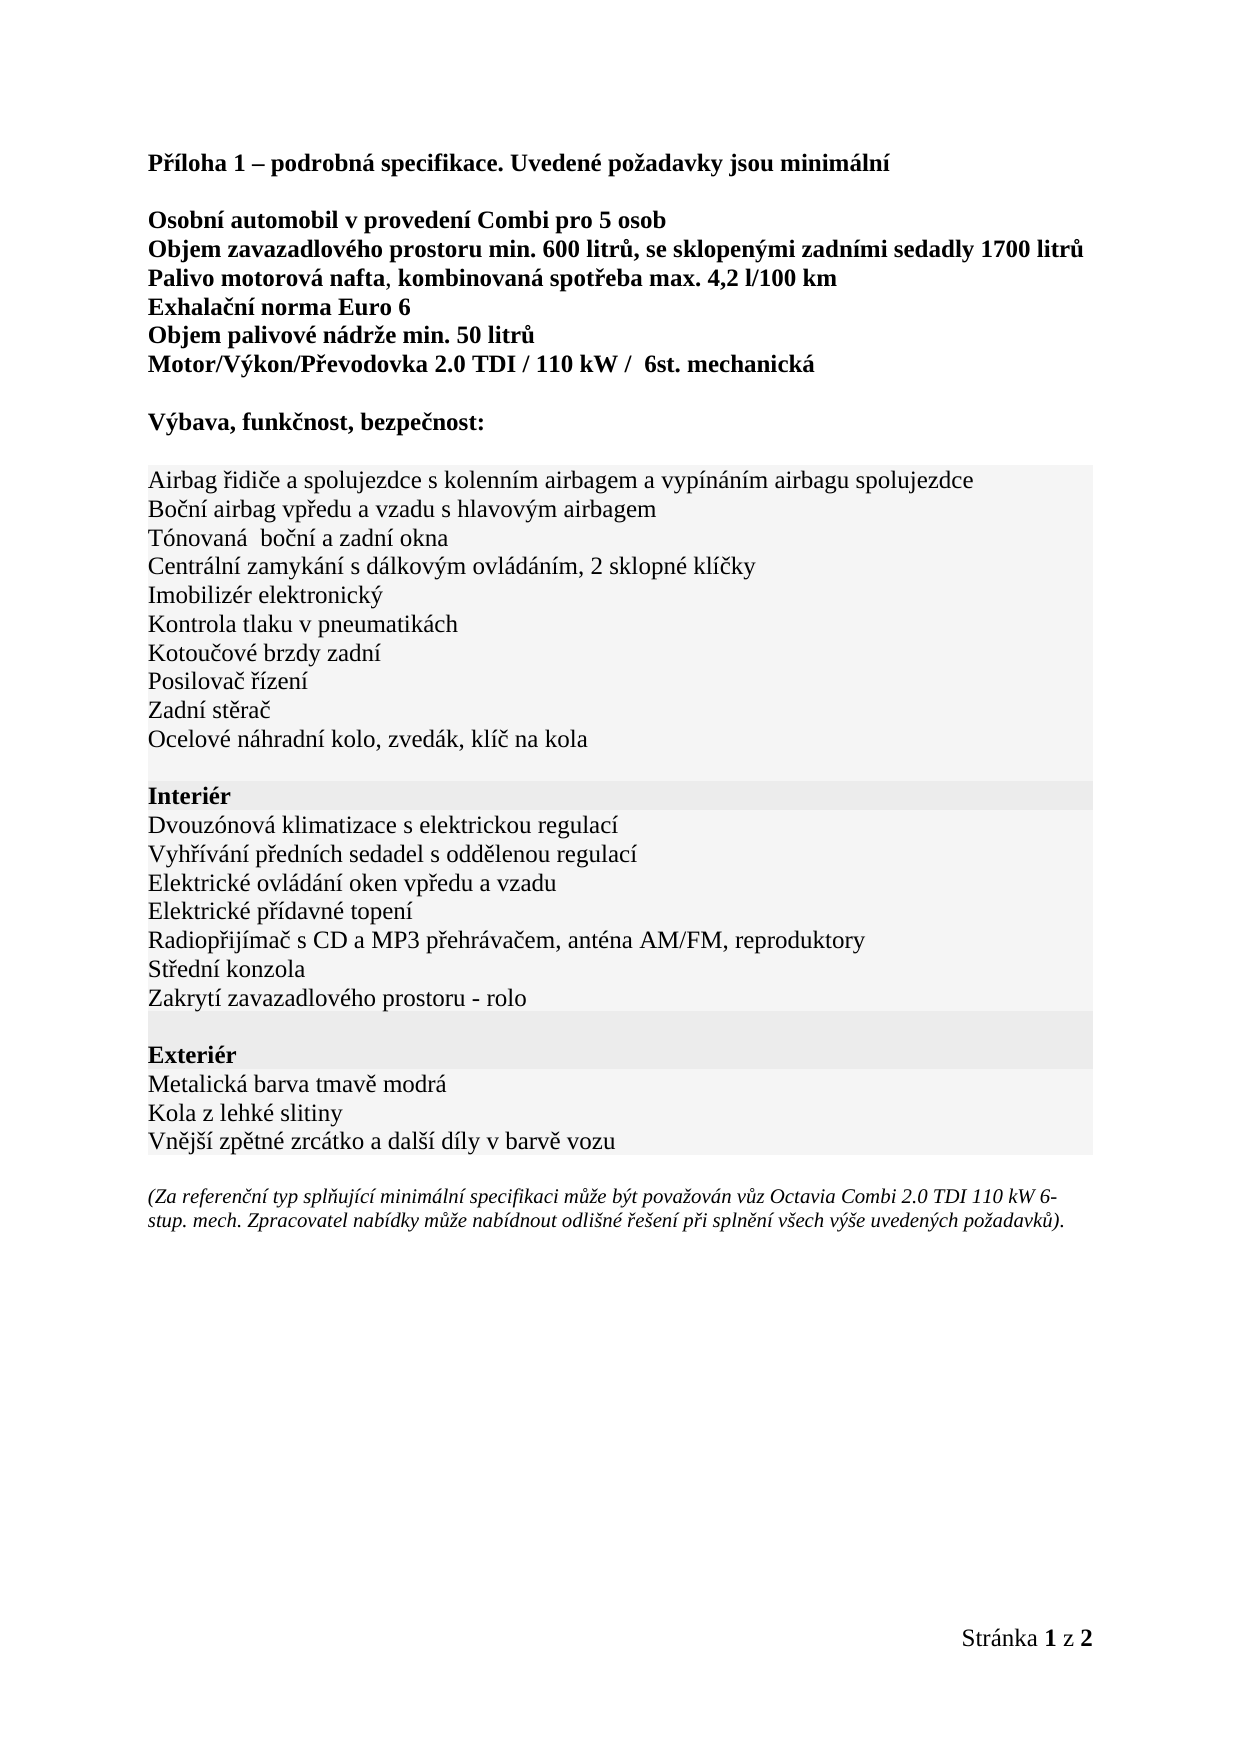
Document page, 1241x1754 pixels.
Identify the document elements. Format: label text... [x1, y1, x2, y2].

text Osobní automobil v provedení Combi pro 5 osob [148, 206, 1093, 234]
text Exhalační norma Euro 6 [148, 292, 1093, 321]
text Imobilizér elektronický [148, 580, 1093, 609]
text Kontrola tlaku v pneumatikách [148, 609, 1093, 638]
text Kola z lehké slitiny [148, 1098, 1093, 1126]
text Tónovaná boční a zadní okna [148, 523, 1093, 551]
text Motor/Výkon/Převodovka 2.0 TDI / 110 kW / 6st. mechanická [148, 349, 1093, 378]
text Exteriér [148, 1040, 1093, 1069]
text Boční airbag vpředu a vzadu s hlavovým airbagem [148, 494, 1093, 523]
text Příloha 1 – podrobná specifikace. Uvedené požadavky jsou minimální [148, 148, 1093, 176]
text Ocelové náhradní kolo, zvedák, klíč na kola [148, 724, 1093, 753]
text Posilovač řízení [148, 666, 1093, 695]
text Objem zavazadlového prostoru min. 600 litrů, se sklopenými zadními sedadly 1700 litrů [148, 234, 1093, 263]
text Interiér [148, 781, 1093, 810]
text Centrální zamykání s dálkovým ovládáním, 2 sklopné klíčky [148, 551, 1093, 580]
text Kotoučové brzdy zadní [148, 638, 1093, 666]
text Elektrické ovládání oken vpředu a vzadu [148, 868, 1093, 896]
text Výbava, funkčnost, bezpečnost: [148, 407, 1093, 436]
text Palivo motorová nafta, kombinovaná spotřeba max. 4,2 l/100 km [148, 263, 1093, 292]
text Vyhřívání předních sedadel s oddělenou regulací [148, 839, 1093, 868]
text Vnější zpětné zrcátko a další díly v barvě vozu [148, 1126, 1093, 1155]
text Metalická barva tmavě modrá [148, 1069, 1093, 1098]
text Střední konzola [148, 954, 1093, 983]
text Airbag řidiče a spolujezdce s kolenním airbagem a vypínáním airbagu spolujezdce [148, 465, 1093, 494]
text Zadní stěrač [148, 695, 1093, 724]
text (Za referenční typ splňující minimální specifikaci může být považován vůz Octavia Combi 2.0 TDI 110 kW 6-stup. mech. Zpracovatel nabídky může nabídnout odlišné řešení při splnění všech výše uvedených požadavků). [148, 1184, 1093, 1232]
text Elektrické přídavné topení [148, 896, 1093, 925]
text Dvouzónová klimatizace s elektrickou regulací [148, 810, 1093, 839]
text Radiopřijímač s CD a MP3 přehrávačem, anténa AM/FM, reproduktory [148, 925, 1093, 954]
text Objem palivové nádrže min. 50 litrů [148, 321, 1093, 349]
text Zakrytí zavazadlového prostoru - rolo [148, 983, 1093, 1011]
